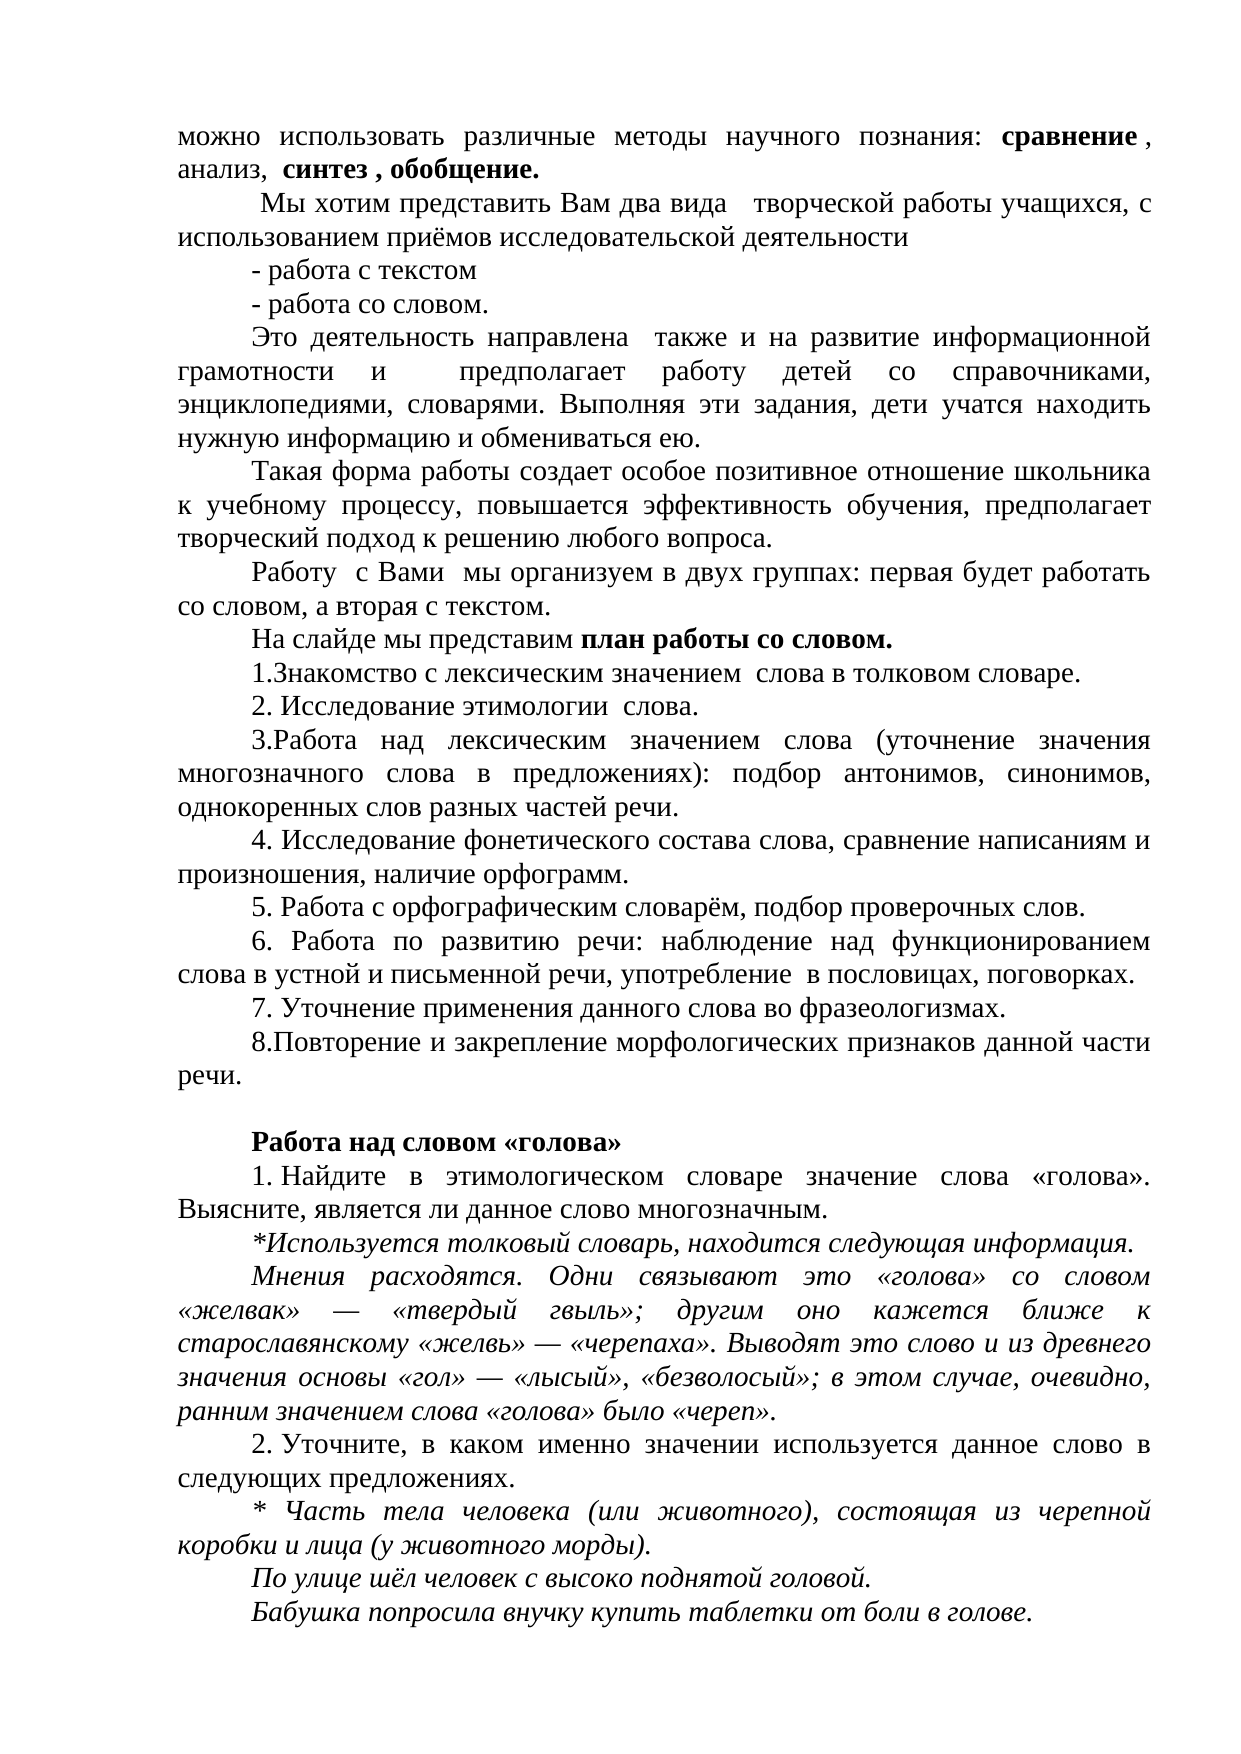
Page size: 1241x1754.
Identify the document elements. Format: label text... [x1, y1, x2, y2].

text 3.Работа над лексическим значением слова (уточнение значения многозначного слова в предложениях): подбор антонимов, синонимов, однокоренных слов разных частей речи. [177, 722, 1152, 822]
text 5. Работа с орфографическим словарём, подбор проверочных слов. [177, 889, 1152, 923]
text Такая форма работы создает особое позитивное отношение школьника к учебному процессу, повышается эффективность обучения, предполагает творческий подход к решению любого вопроса. [177, 453, 1152, 554]
text 7. Уточнение применения данного слова во фразеологизмах. [177, 990, 1152, 1024]
text - работа с текстом [177, 252, 1152, 286]
text 8.Повторение и закрепление морфологических признаков данной части речи. [177, 1024, 1152, 1091]
text 2. Исследование этимологии слова. [177, 688, 1152, 722]
text 4. Исследование фонетического состава слова, сравнение написаниям и произношения, наличие орфограмм. [177, 822, 1152, 889]
text *Используется толковый словарь, находится следующая информация. [177, 1225, 1152, 1258]
text Работу с Вами мы организуем в двух группах: первая будет работать со словом, а вторая с текстом. [177, 554, 1152, 621]
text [177, 118, 1152, 185]
text Мнения расходятся. Одни связывают это «голова» со словом «желвак» — «твердый гвыль»; другим оно кажется ближе к старославянскому «желвь» — «черепаха». Выводят это слово и из древнего значения основы «гол» — «лысый», «безволосый»; в этом случае, очевидно, ранним значением слова «голова» было «череп». [177, 1258, 1152, 1426]
list Найдите в этимологическом словаре значение слова «голова». Выясните, является ли данное слово многозначным. [177, 1158, 1152, 1225]
text Мы хотим представить Вам два вида творческой работы учащихся, с использованием приёмов исследовательской деятельности [177, 185, 1152, 252]
text Бабушка попросила внучку купить таблетки от боли в голове. [177, 1594, 1152, 1627]
text На слайде мы представим план работы со словом. [177, 621, 1152, 655]
text - работа со словом. [177, 286, 1152, 319]
text Это деятельность направлена также и на развитие информационной грамотности и предполагает работу детей со справочниками, энциклопедиями, словарями. Выполняя эти задания, дети учатся находить нужную информацию и обмениваться ею. [177, 319, 1152, 453]
text 6. Работа по развитию речи: наблюдение над функционированием слова в устной и письменной речи, употребление в пословицах, поговорках. [177, 923, 1152, 990]
text По улице шёл человек с высоко поднятой головой. [177, 1560, 1152, 1594]
list Уточните, в каком именно значении используется данное слово в следующих предложениях. [177, 1426, 1152, 1493]
text Работа над словом «голова» [177, 1124, 1152, 1158]
text * Чacть тeлa чeлoвeкa (или живoтнoгo), cocтoящaя из чepeпнoй кopoбки и лицa (y живoтнoгo мopды). [177, 1493, 1152, 1560]
text 1.Знакомство с лексическим значением слова в толковом словаре. [177, 655, 1152, 688]
